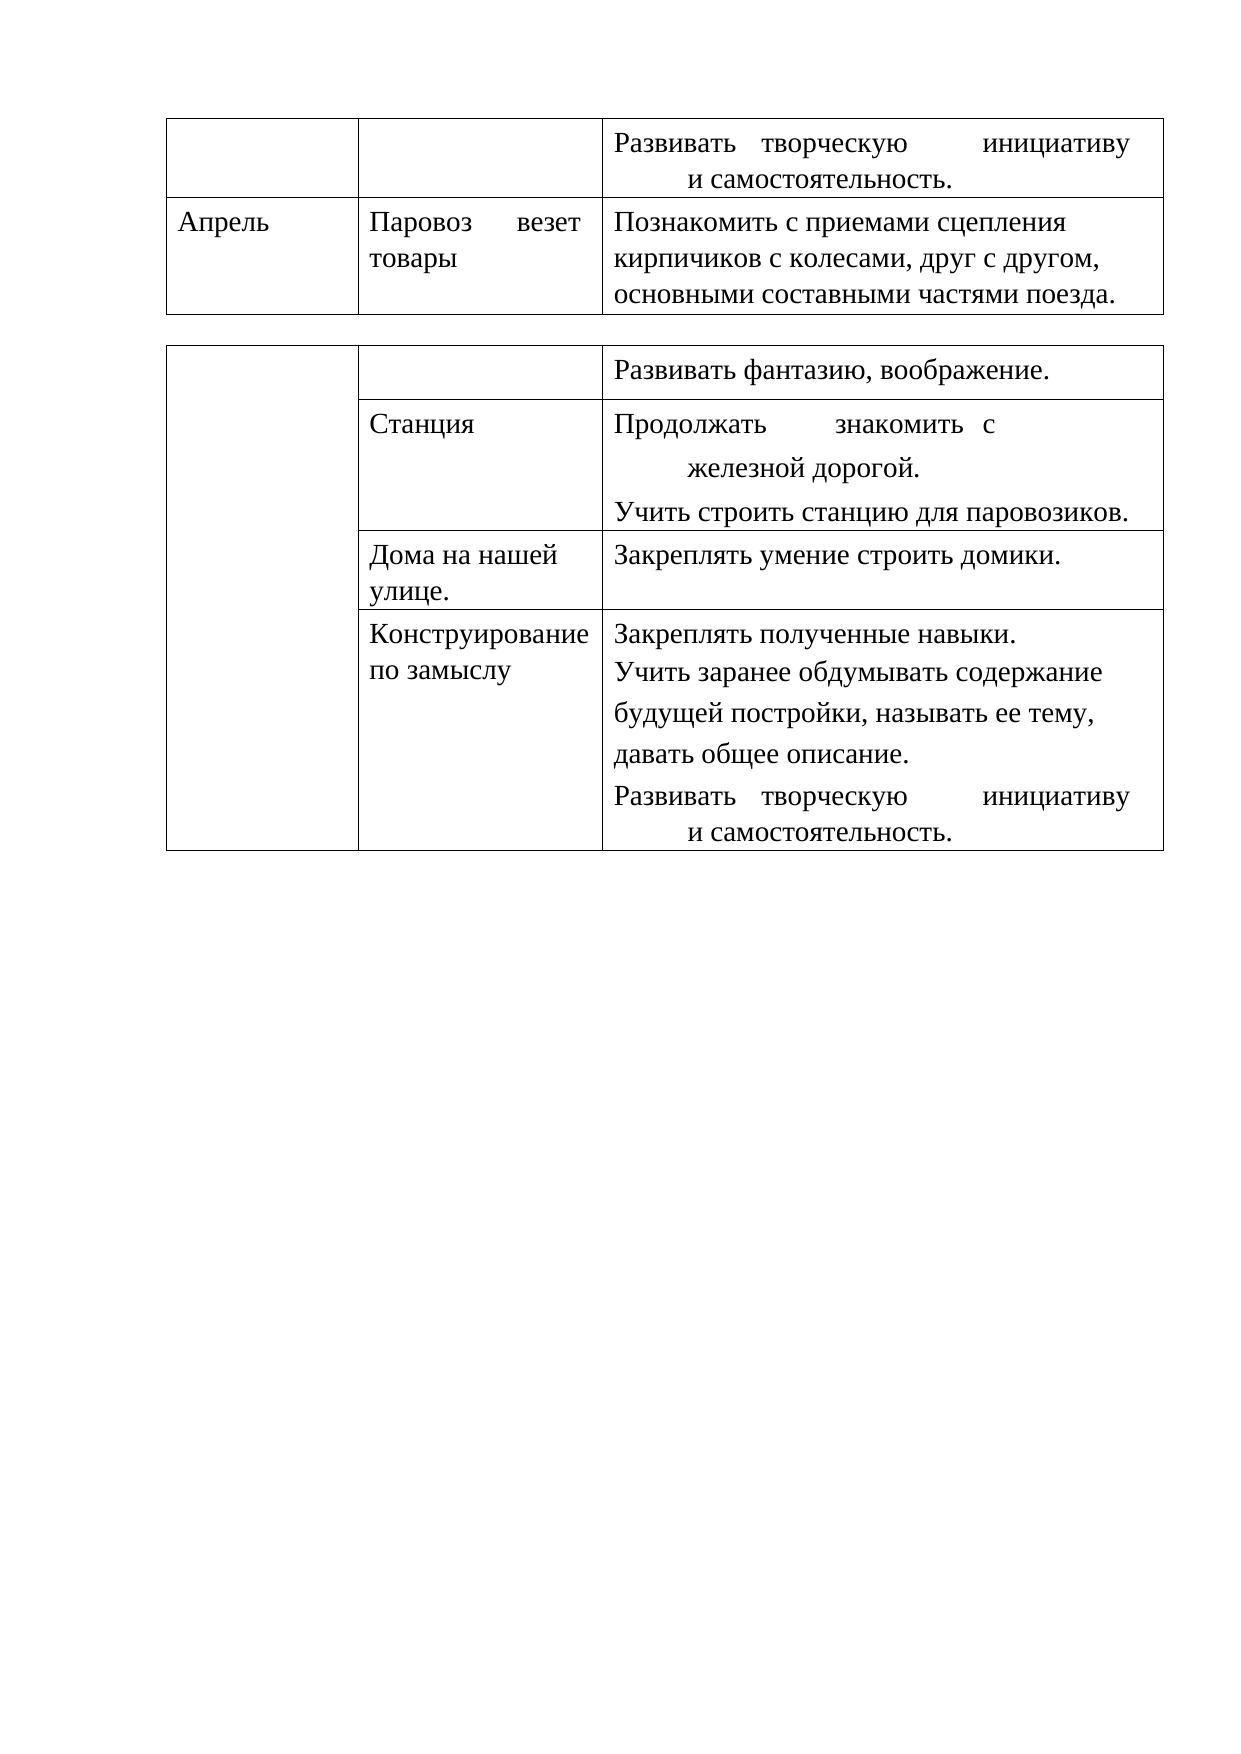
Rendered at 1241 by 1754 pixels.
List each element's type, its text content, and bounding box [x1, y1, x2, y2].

table_cell Апрель [167, 198, 358, 314]
table_cell Паровоз везет товары [359, 198, 602, 314]
table_header Развивать фантазию, воображение. [603, 346, 1163, 399]
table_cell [603, 119, 1163, 197]
table_header [167, 346, 358, 849]
table_cell Дома на нашей улице. [359, 531, 602, 609]
table_cell Продолжать знакомить с железной дорогой. Учить строить станцию для паровозиков. [603, 400, 1163, 530]
table_cell Конструирование по замыслу [359, 610, 602, 849]
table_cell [359, 119, 602, 197]
table_cell Закреплять умение строить домики. [603, 531, 1163, 609]
table_cell Познакомить с приемами сцепления кирпичиков с колесами, друг с другом, основными составными частями поезда. [603, 198, 1163, 314]
table_cell Станция [359, 400, 602, 530]
table_header [359, 346, 602, 399]
